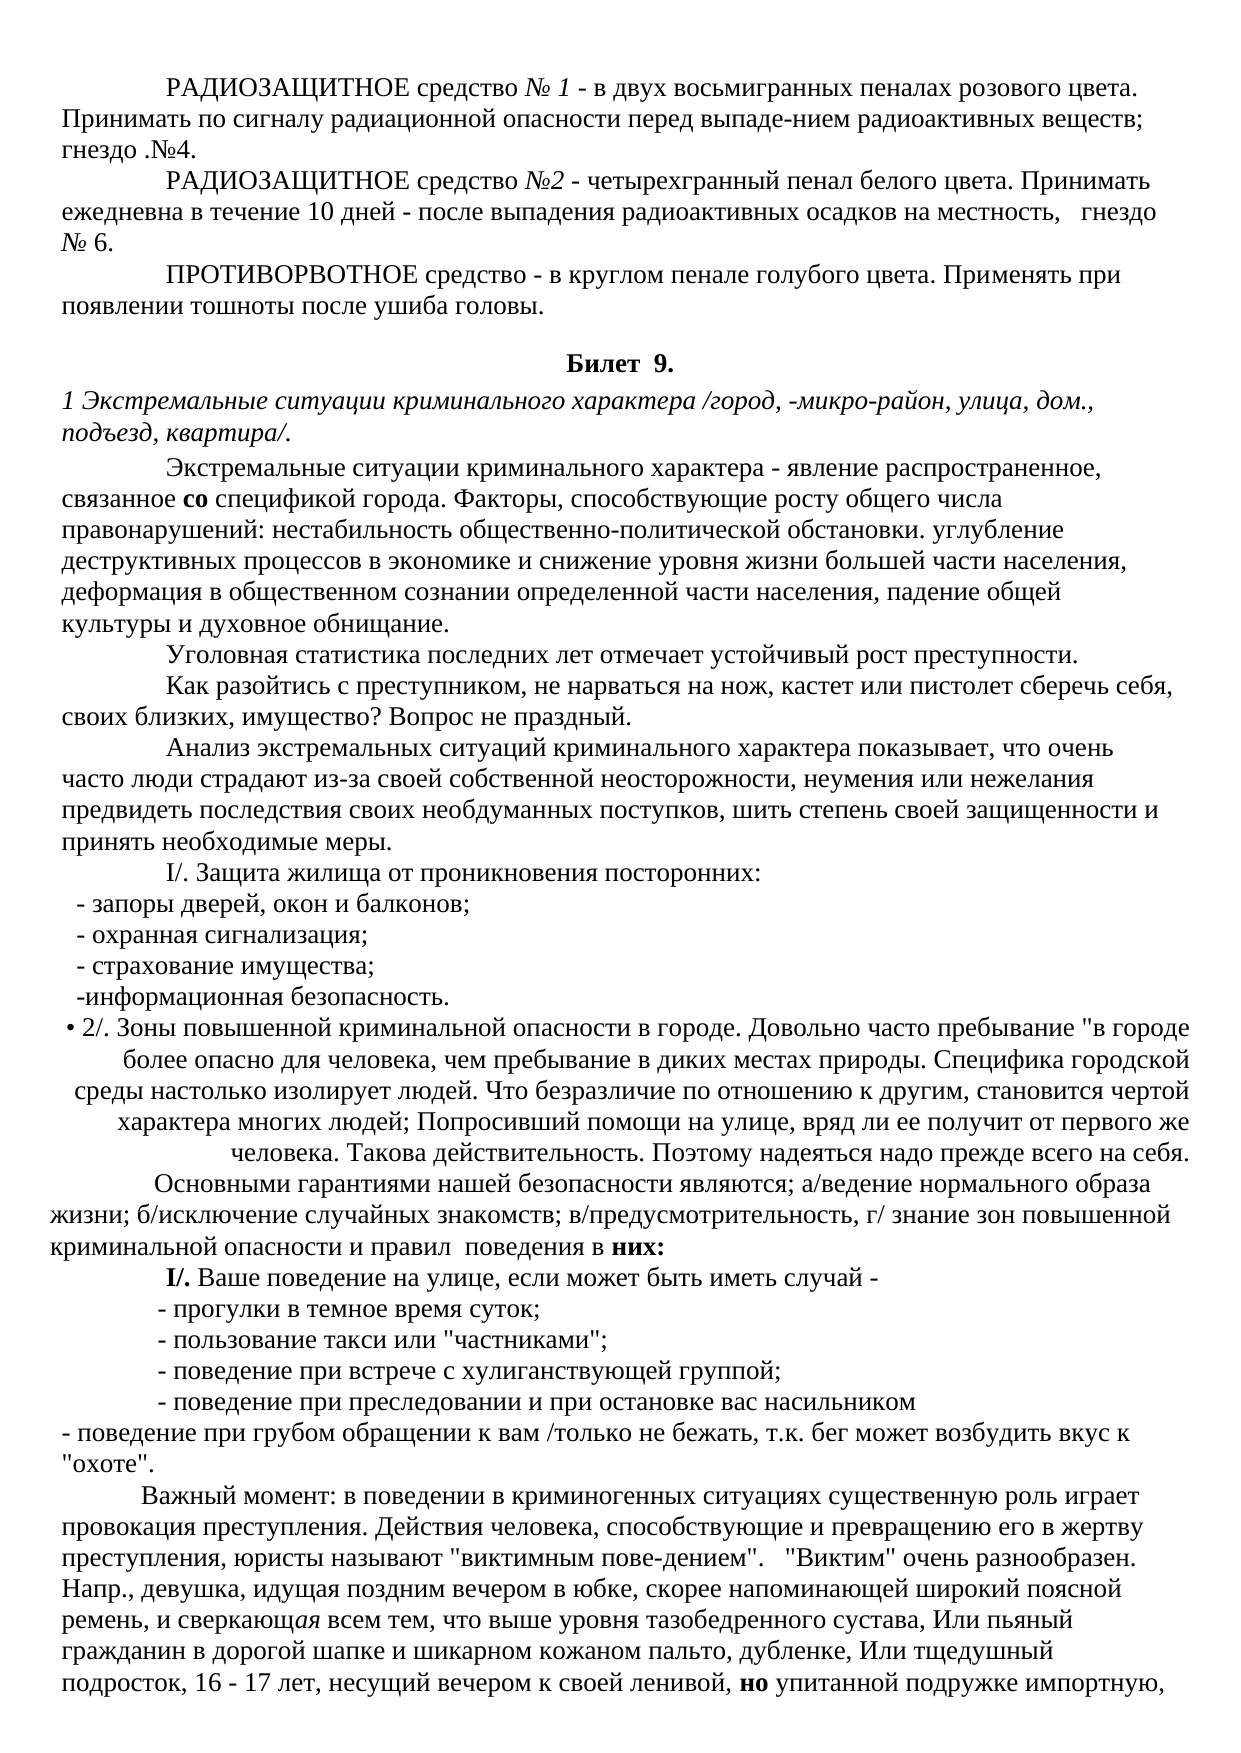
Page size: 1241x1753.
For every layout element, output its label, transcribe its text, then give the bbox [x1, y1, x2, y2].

text - запоры дверей, окон и балконов; [61, 887, 1179, 918]
text Экстремальные ситуации криминального характера - явление распространенное, связанное со спецификой города. Факторы, способствующие росту общего числа правонарушений: нестабильность общественно-политической обстановки. углубление деструктивных процессов в экономике и снижение уровня жизни большей части населения, деформация в общественном сознании определенной части населения, падение общей культуры и духовное обнищание. [61, 451, 1179, 638]
text - поведение при преследовании и при остановке вас насильником [61, 1385, 1179, 1416]
text Как разойтись с преступником, не нарваться на нож, кастет или пистолет сберечь себя, своих близких, имущество? Вопрос не праздный. [61, 669, 1179, 731]
text РАДИОЗАЩИТНОЕ средство № 1 - в двух восьмигранных пеналах розового цвета. Принимать по сигналу радиационной опасности перед выпаде-нием радиоактивных веществ; гнездо .№4. [61, 71, 1179, 164]
text 1 Экстремальные ситуации криминального характера /город, -микро-район, улица, дом., подъезд, квартира/. [61, 384, 1179, 447]
text Уголовная статистика последних лет отмечает устойчивый рост преступности. [61, 638, 1179, 669]
text • 2/. Зоны повышенной криминальной опасности в городе. Довольно часто пребывание "в городе более опасно для человека, чем пребывание в диких местах природы. Специфика городской среды настолько изолирует людей. Что безразличие по отношению к другим, становится чертой характера многих людей; Попросивший помощи на улице, вряд ли ее получит от первого же человека. Такова действительность. Поэтому надеяться надо прежде всего на себя. [50, 1012, 1191, 1167]
text I/. Ваше поведение на улице, если может быть иметь случай - [61, 1261, 1179, 1292]
text ПРОТИВОРВОТНОЕ средство - в круглом пенале голубого цвета. Применять при появлении тошноты после ушиба головы. [61, 258, 1179, 320]
text РАДИОЗАЩИТНОЕ средство №2 - четырехгранный пенал белого цвета. Принимать ежедневна в течение 10 дней - после выпадения радиоактивных осадков на местность, гнездо № 6. [61, 164, 1179, 258]
text - пользование такси или "частниками"; [61, 1323, 1179, 1354]
text Основными гарантиями нашей безопасности являются; а/ведение нормального образа жизни; б/исключение случайных знакомств; в/предусмотрительность, г/ знание зон повышенной криминальной опасности и правил поведения в них: [50, 1167, 1191, 1261]
text - страхование имущества; [61, 949, 1179, 980]
text Анализ экстремальных ситуаций криминального характера показывает, что очень часто люди страдают из-за своей собственной неосторожности, неумения или нежелания предвидеть последствия своих необдуманных поступков, шить степень своей защищенности и принять необходимые меры. [61, 731, 1179, 856]
text - поведение при грубом обращении к вам /только не бежать, т.к. бег может возбудить вкус к "охоте". [61, 1416, 1179, 1479]
text - поведение при встрече с хулиганствующей группой; [61, 1354, 1179, 1385]
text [61, 1479, 1179, 1697]
text - прогулки в темное время суток; [61, 1292, 1179, 1323]
text -информационная безопасность. [61, 980, 1179, 1012]
text Билет 9. [61, 347, 1179, 378]
text - охранная сигнализация; [61, 918, 1179, 949]
text I/. Защита жилища от проникновения посторонних: [61, 856, 1179, 887]
